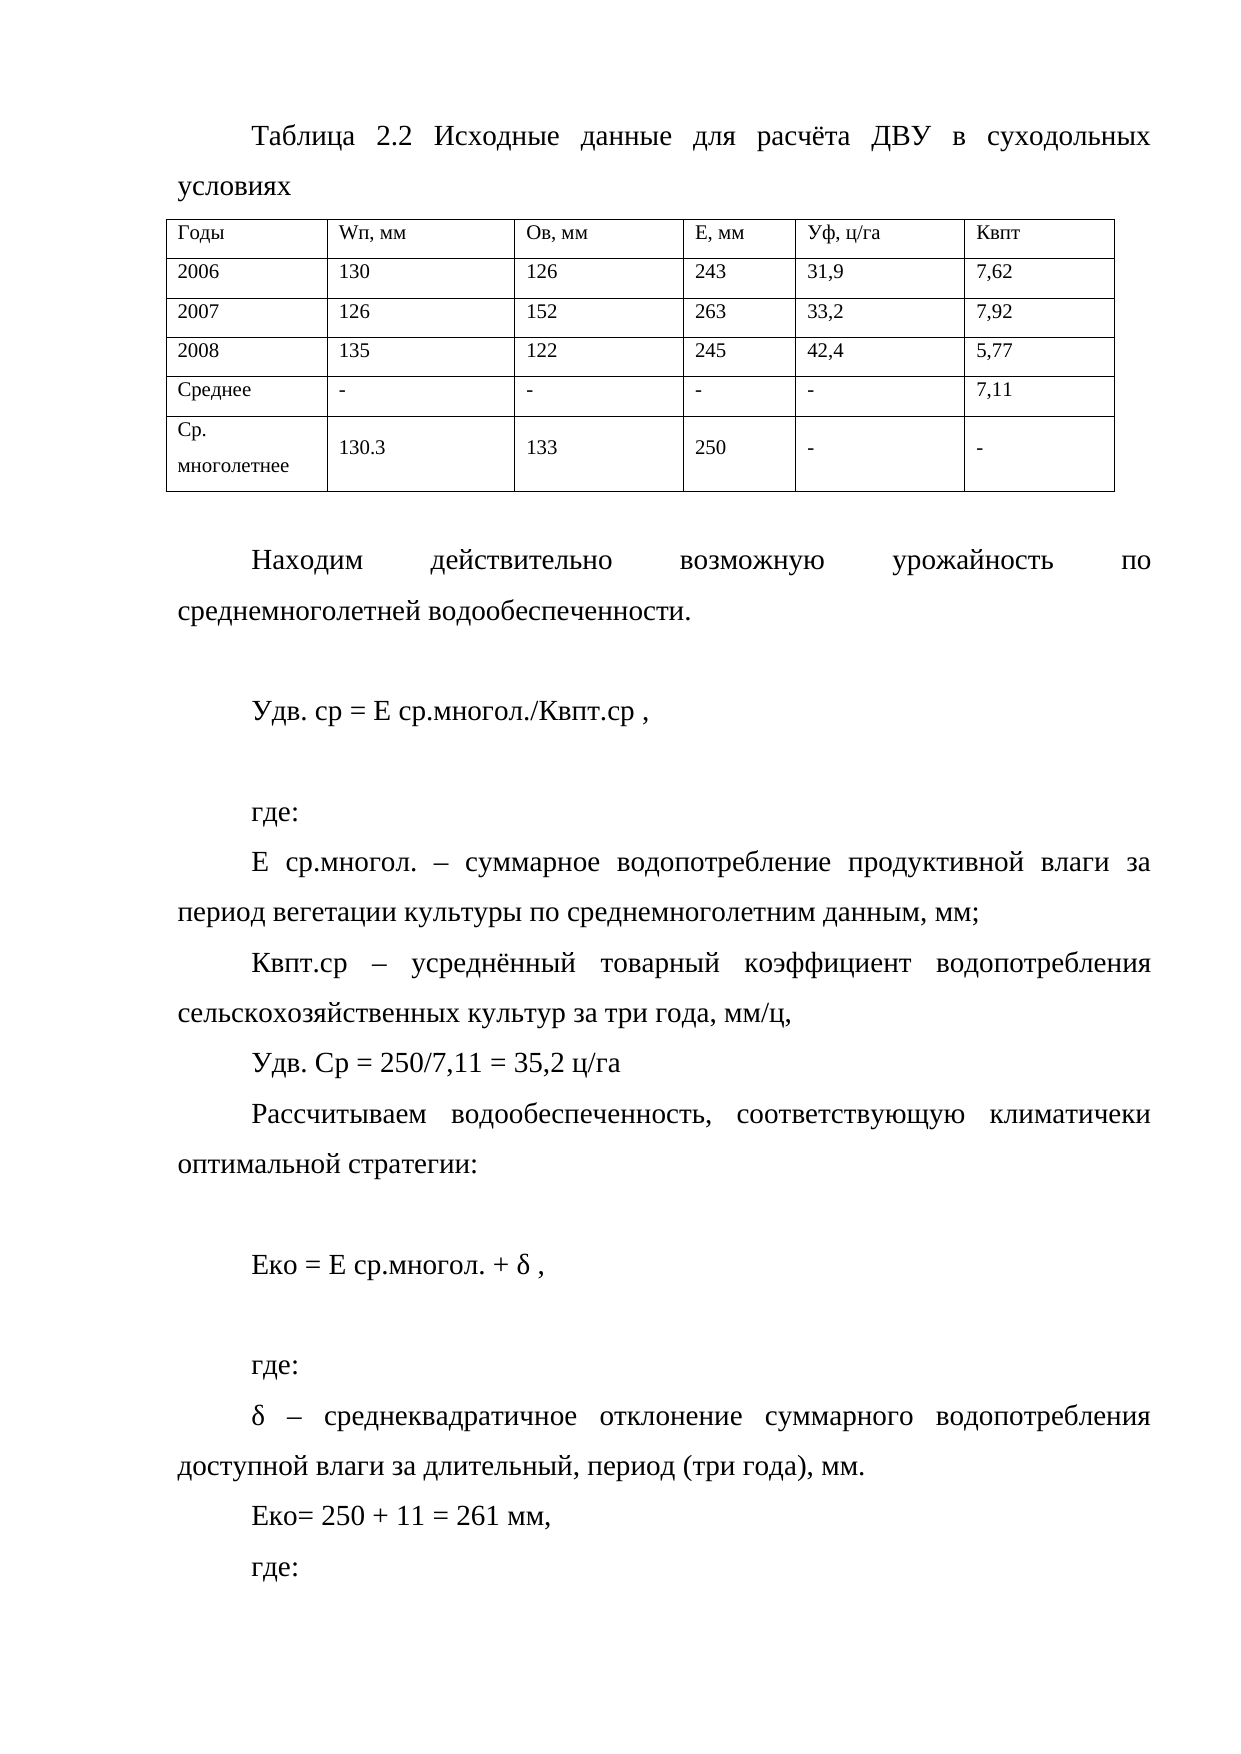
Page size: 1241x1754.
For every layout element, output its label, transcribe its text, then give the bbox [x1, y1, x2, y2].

table_header Квпт [965, 220, 1114, 258]
text Таблица 2.2 Исходные данные для расчёта ДВУ в суходольных условиях [177, 118, 1152, 202]
table_cell - [796, 377, 964, 416]
table_header Wп, мм [328, 220, 514, 258]
table_cell - [515, 377, 683, 416]
table_cell Ср. многолетнее [167, 417, 327, 491]
subtitle где: [177, 1347, 1152, 1381]
table_header Уф, ц/га [796, 220, 964, 258]
table_cell 152 [515, 299, 683, 337]
table_header Годы [167, 220, 327, 258]
subtitle Удв. ср = Е ср.многол./Квпт.ср , [177, 693, 1152, 727]
subtitle Удв. Ср = 250/7,11 = 35,2 ц/га [177, 1046, 1152, 1079]
table_cell - [965, 417, 1114, 491]
table_header Е, мм [684, 220, 795, 258]
table_cell 126 [328, 299, 514, 337]
subtitle Еко = Е ср.многол. + δ , [177, 1247, 1152, 1280]
table_cell 2006 [167, 259, 327, 297]
table_cell 245 [684, 338, 795, 376]
subtitle Находим действительно возможную урожайность по среднемноголетней водообеспеченности. [177, 542, 1152, 626]
table_cell 5,77 [965, 338, 1114, 376]
table_cell 243 [684, 259, 795, 297]
subtitle δ – среднеквадратичное отклонение суммарного водопотребления доступной влаги за длительный, период (три года), мм. [177, 1398, 1152, 1482]
subtitle Е ср.многол. – суммарное водопотребление продуктивной влаги за период вегетации культуры по среднемноголетним данным, мм; [177, 844, 1152, 928]
table_cell 2008 [167, 338, 327, 376]
table_cell 31,9 [796, 259, 964, 297]
table_cell 133 [515, 417, 683, 491]
subtitle Квпт.ср – усреднённый товарный коэффициент водопотребления сельскохозяйственных культур за три года, мм/ц, [177, 945, 1152, 1029]
table_cell 126 [515, 259, 683, 297]
subtitle где: [177, 1549, 1152, 1582]
subtitle Рассчитываем водообеспеченность, соответствующую климатичеки оптимальной стратегии: [177, 1096, 1152, 1180]
table_cell 2007 [167, 299, 327, 337]
table_header Ов, мм [515, 220, 683, 258]
table_cell 7,92 [965, 299, 1114, 337]
table_cell - [684, 377, 795, 416]
table_cell 7,62 [965, 259, 1114, 297]
table_cell Среднее [167, 377, 327, 416]
table_cell 130.3 [328, 417, 514, 491]
table_cell 135 [328, 338, 514, 376]
table_cell 122 [515, 338, 683, 376]
table_cell 7,11 [965, 377, 1114, 416]
subtitle Еко= 250 + 11 = , [177, 1498, 1152, 1532]
table_cell 250 [684, 417, 795, 491]
table_cell 263 [684, 299, 795, 337]
table_cell 130 [328, 259, 514, 297]
table_cell 33,2 [796, 299, 964, 337]
table_cell - [796, 417, 964, 491]
table_cell 42,4 [796, 338, 964, 376]
subtitle где: [177, 794, 1152, 827]
table_cell - [328, 377, 514, 416]
